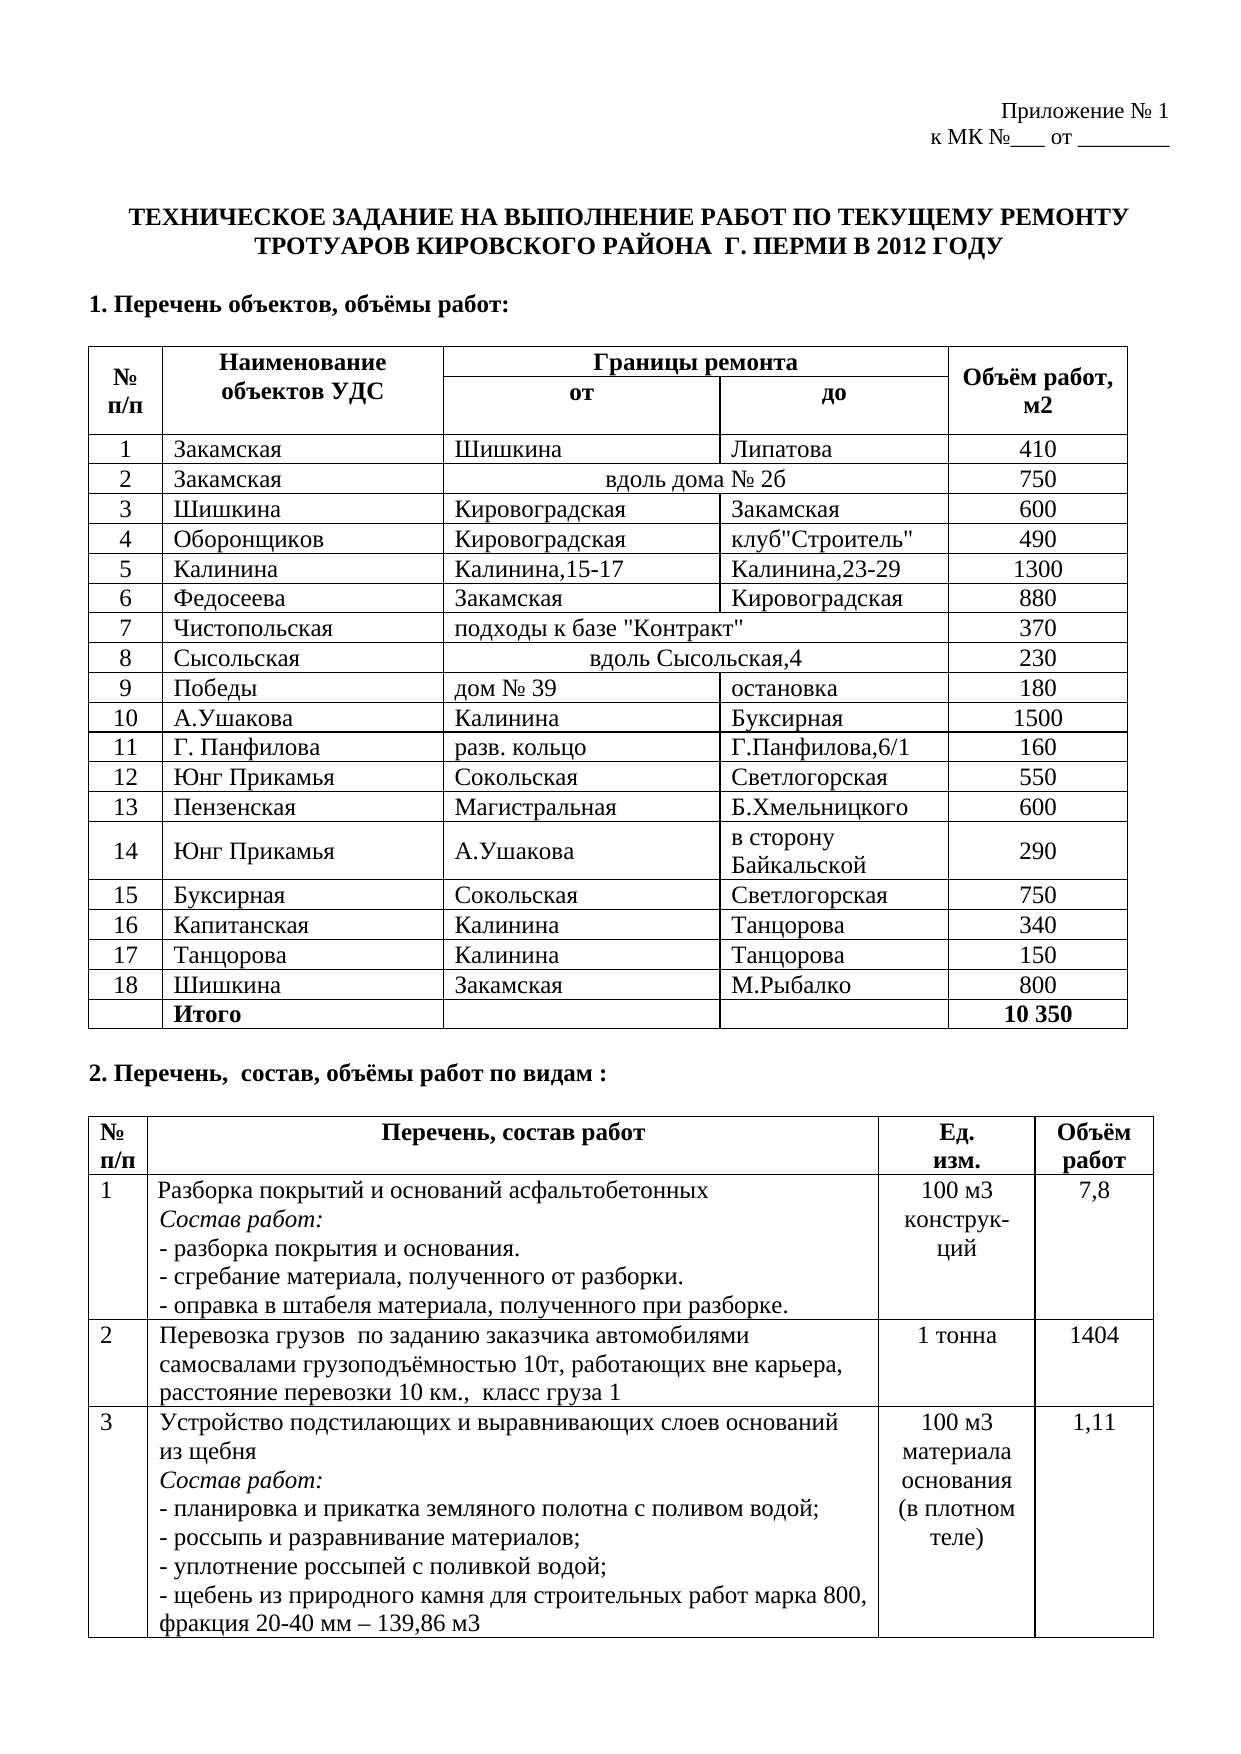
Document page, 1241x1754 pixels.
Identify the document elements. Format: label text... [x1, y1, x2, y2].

table_cell Липатова [721, 435, 948, 463]
table_cell Капитанская [163, 910, 443, 939]
table_cell 1500 [949, 703, 1127, 731]
table_header Объём работ, м2 [949, 347, 1127, 433]
table_cell Калинина,15-17 [444, 554, 719, 582]
table_cell 1,11 [1036, 1407, 1153, 1637]
table_cell [444, 1000, 719, 1028]
table_cell Кировоградская [444, 524, 719, 553]
table_cell Закамская [444, 584, 719, 612]
table_cell 750 [949, 464, 1127, 493]
table_cell дом № 39 [444, 673, 719, 702]
table_cell Юнг Прикамья [163, 762, 443, 791]
table_cell М.Рыбалко [721, 970, 948, 998]
table_cell Танцорова [721, 940, 948, 969]
table_cell 230 [949, 643, 1127, 672]
table_cell 1300 [949, 554, 1127, 582]
table_cell 18 [89, 970, 162, 998]
table_header № п/п [89, 1117, 147, 1174]
table_cell Победы [163, 673, 443, 702]
table_cell 3 [89, 1407, 147, 1637]
table_cell Магистральная [444, 792, 719, 821]
table_cell Пензенская [163, 792, 443, 821]
table_cell 15 [89, 880, 162, 909]
table_cell Калинина [444, 940, 719, 969]
table_cell 550 [949, 762, 1127, 791]
table_cell 13 [89, 792, 162, 821]
table_cell 800 [949, 970, 1127, 998]
table_cell 150 [949, 940, 1127, 969]
table_cell 5 [89, 554, 162, 582]
table_cell вдоль дома № 2б [444, 464, 948, 493]
table_cell 14 [89, 822, 162, 879]
table_cell 8 [89, 643, 162, 672]
table_cell 1 тонна [879, 1320, 1034, 1406]
text 1. Перечень объектов, объёмы работ: [89, 289, 1169, 317]
table_cell Перевозка грузов по заданию заказчика автомобилями самосвалами грузоподъёмностью 10т, работающих вне карьера, расстояние перевозки 10 км., класс груза 1 [148, 1320, 878, 1406]
table_cell [721, 1000, 948, 1028]
table_cell Сокольская [444, 762, 719, 791]
table_cell Светлогорская [721, 762, 948, 791]
table_cell Закамская [444, 970, 719, 998]
table_cell Калинина,23-29 [721, 554, 948, 582]
table_cell 4 [89, 524, 162, 553]
table_cell 12 [89, 762, 162, 791]
table_cell Итого [163, 1000, 443, 1028]
table_cell Калинина [444, 703, 719, 731]
table_cell А.Ушакова [163, 703, 443, 731]
table_cell 1 [89, 435, 162, 463]
table_cell Закамская [721, 494, 948, 523]
table_cell А.Ушакова [444, 822, 719, 879]
table_cell Калинина [163, 554, 443, 582]
table_cell Федосеева [163, 584, 443, 612]
table_cell вдоль Сысольская,4 [444, 643, 948, 672]
table_cell 1 [89, 1175, 147, 1319]
table_cell разв. кольцо [444, 733, 719, 761]
table_cell до [721, 377, 948, 433]
table_cell 2 [89, 464, 162, 493]
table_header Перечень, состав работ [148, 1117, 878, 1174]
table_cell Шишкина [444, 435, 719, 463]
table_cell 6 [89, 584, 162, 612]
table_cell Б.Хмельницкого [721, 792, 948, 821]
table_cell 410 [949, 435, 1127, 463]
text к МК №___ от ________ [89, 123, 1169, 150]
table_cell в сторону Байкальской [721, 822, 948, 879]
table_header Наименование объектов УДС [163, 347, 443, 433]
table_cell Чистопольская [163, 613, 443, 642]
table_cell Г. Панфилова [163, 733, 443, 761]
text ТЕХНИЧЕСКОЕ ЗАДАНИЕ НА ВЫПОЛНЕНИЕ РАБОТ ПО ТЕКУЩЕМУ РЕМОНТУ ТРОТУАРОВ КИРОВСКОГО РАЙОНА Г. ПЕРМИ В 2012 ГОДУ [89, 202, 1169, 260]
table_cell Г.Панфилова,6/1 [721, 733, 948, 761]
table_cell Кировоградская [444, 494, 719, 523]
table_cell Шишкина [163, 970, 443, 998]
table_cell 880 [949, 584, 1127, 612]
table_cell 1404 [1036, 1320, 1153, 1406]
table_cell Танцорова [163, 940, 443, 969]
table_cell Танцорова [721, 910, 948, 939]
table_cell 340 [949, 910, 1127, 939]
table_cell 17 [89, 940, 162, 969]
table_cell Кировоградская [721, 584, 948, 612]
table_cell Сокольская [444, 880, 719, 909]
table_cell 750 [949, 880, 1127, 909]
table_cell 490 [949, 524, 1127, 553]
table_cell остановка [721, 673, 948, 702]
table_cell Калинина [444, 910, 719, 939]
table_cell 9 [89, 673, 162, 702]
table_cell 11 [89, 733, 162, 761]
table_cell 3 [89, 494, 162, 523]
table_cell 10 350 [949, 1000, 1127, 1028]
table_cell 600 [949, 494, 1127, 523]
table_cell клуб"Строитель" [721, 524, 948, 553]
table_header Границы ремонта [444, 347, 948, 376]
table_cell 290 [949, 822, 1127, 879]
table_cell 160 [949, 733, 1127, 761]
table_cell 180 [949, 673, 1127, 702]
table_cell Закамская [163, 435, 443, 463]
table_cell 2 [89, 1320, 147, 1406]
table_cell подходы к базе "Контракт" [444, 613, 948, 642]
table_cell 7 [89, 613, 162, 642]
table_cell Буксирная [163, 880, 443, 909]
table_cell Оборонщиков [163, 524, 443, 553]
table_cell Шишкина [163, 494, 443, 523]
table_cell Светлогорская [721, 880, 948, 909]
table_cell материала основания (в плотном теле) [879, 1407, 1034, 1637]
table_cell Устройство подстилающих и выравнивающих слоев оснований из щебня Состав работ: - планировка и прикатка земляного полотна с поливом водой; - россыпь и разравнивание материалов; - уплотнение россыпей с поливкой водой; - щебень из природного камня для строительных работ марка 800, фракция 20- – 139,86 м3 [148, 1407, 878, 1637]
table_cell конструк-ций [879, 1175, 1034, 1319]
table_cell [89, 1000, 162, 1028]
table_cell Разборка покрытий и оснований асфальтобетонных Состав работ: - разборка покрытия и основания. - сгребание материала, полученного от разборки. - оправка в штабеля материала, полученного при разборке. [148, 1175, 878, 1319]
table_header Объём работ [1036, 1117, 1153, 1174]
text Приложение № 1 [89, 97, 1169, 123]
table_cell 600 [949, 792, 1127, 821]
table_header Ед. изм. [879, 1117, 1034, 1174]
text 2. Перечень, состав, объёмы работ по видам : [89, 1058, 1169, 1087]
table_cell Сысольская [163, 643, 443, 672]
table_cell Юнг Прикамья [163, 822, 443, 879]
table_cell Закамская [163, 464, 443, 493]
table_cell от [444, 377, 719, 433]
table_cell 10 [89, 703, 162, 731]
table_cell 16 [89, 910, 162, 939]
table_cell Буксирная [721, 703, 948, 731]
table_cell 370 [949, 613, 1127, 642]
table_header № п/п [89, 347, 162, 433]
table_cell 7,8 [1036, 1175, 1153, 1319]
